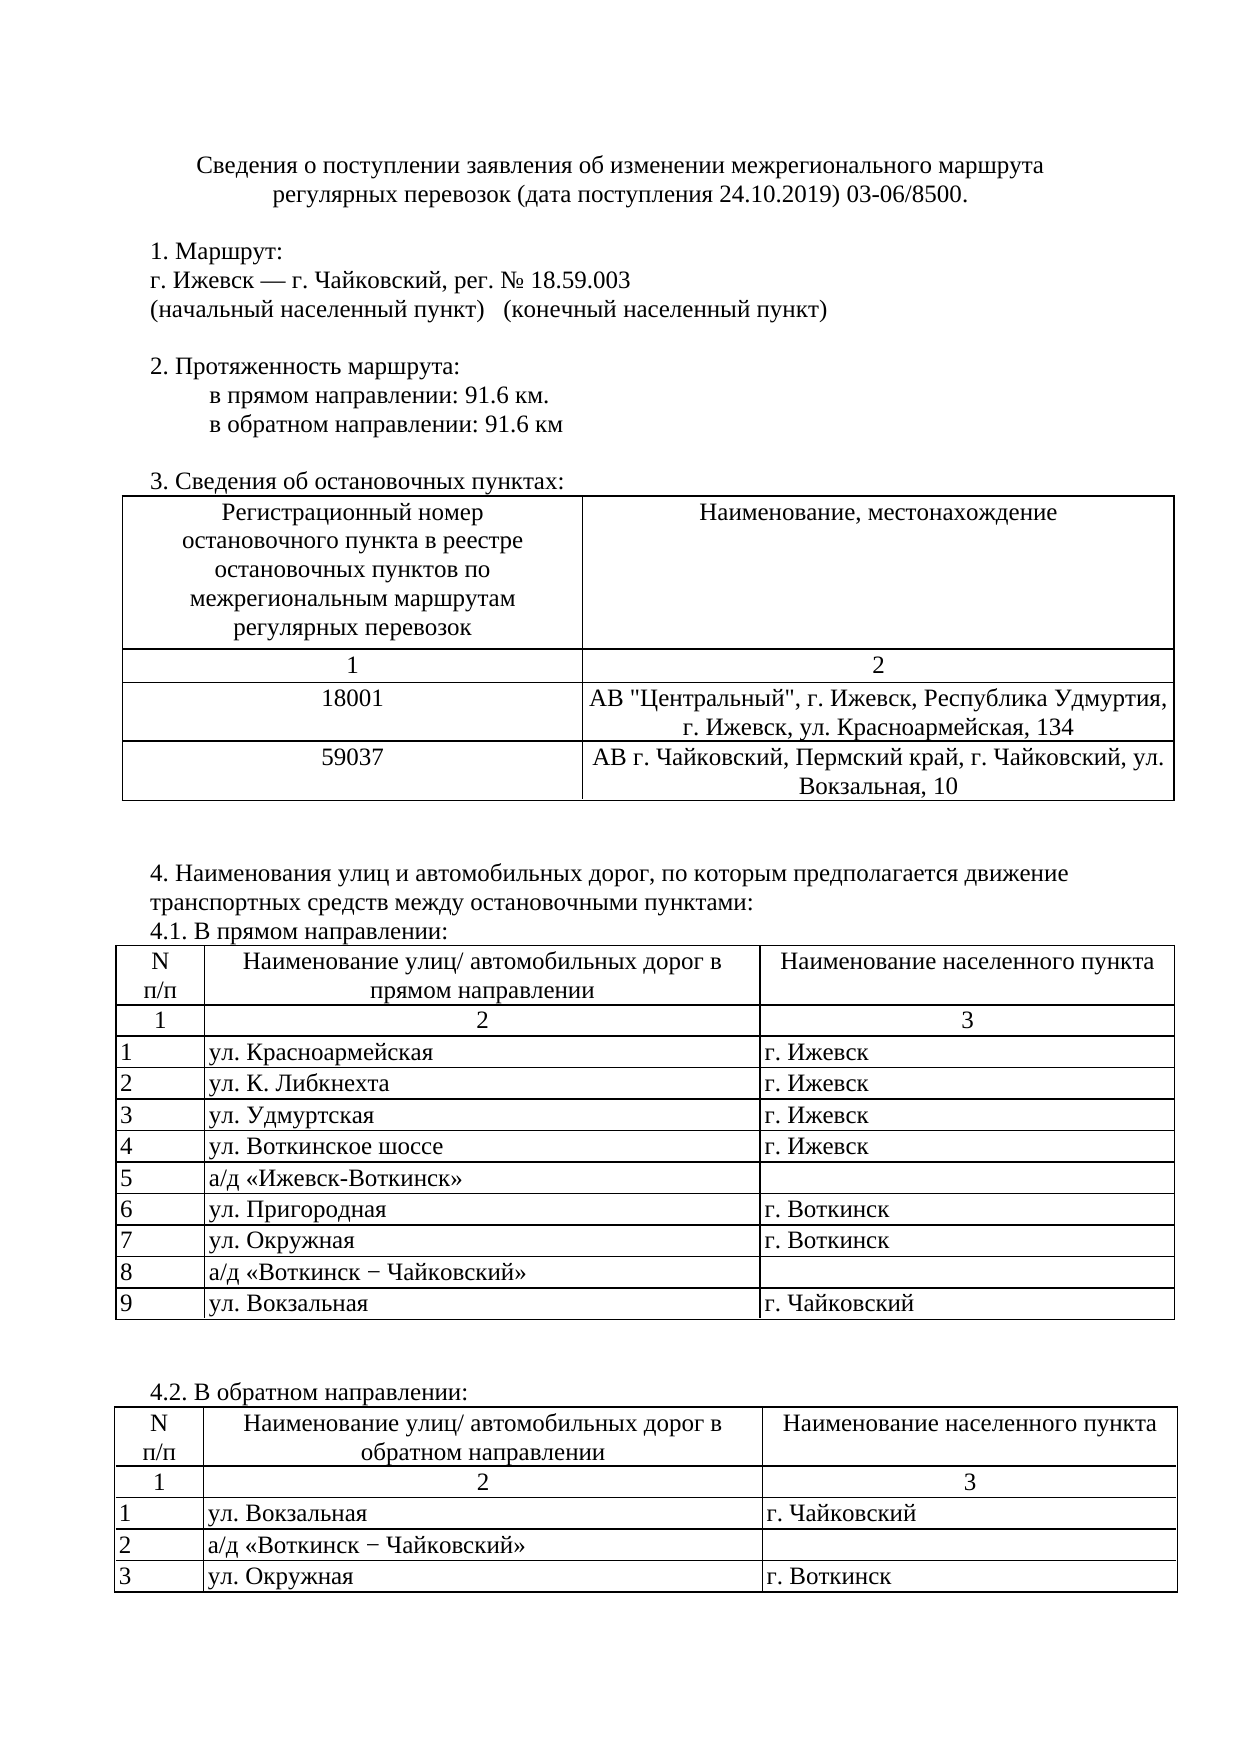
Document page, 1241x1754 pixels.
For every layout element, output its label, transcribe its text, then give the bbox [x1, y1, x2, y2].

table_header N п/п [117, 946, 204, 1004]
table_cell 2 [583, 650, 1173, 681]
table_cell г. Воткинск [763, 1560, 1177, 1591]
table_cell 3 [761, 1006, 1174, 1035]
text в прямом направлении: 91.6 км. [150, 380, 1090, 409]
text 2. Протяженность маршрута: [150, 351, 1090, 380]
table_cell АВ г. Чайковский, Пермский край, г. Чайковский, ул. Вокзальная, 10 [583, 742, 1173, 799]
table_cell ул. Вокзальная [205, 1289, 759, 1318]
table_cell 4 [117, 1131, 204, 1161]
table_cell г. Ижевск [761, 1131, 1174, 1161]
table_cell г. Ижевск [761, 1037, 1174, 1067]
table_cell 1 [117, 1006, 204, 1035]
table_header Наименование улиц/ автомобильных дорог в прямом направлении [205, 946, 759, 1004]
table_cell г. Воткинск [761, 1226, 1174, 1256]
table_cell ул. Окружная [205, 1226, 759, 1256]
text Сведения о поступлении заявления об изменении межрегионального маршрута регулярных перевозок (дата поступления 24.10.2019) 03-06/8500. [150, 150, 1090, 207]
text в обратном направлении: 91.6 км [150, 409, 1090, 437]
text 3. Сведения об остановочных пунктах: [150, 466, 1090, 495]
table_header N п/п [115, 1408, 203, 1465]
text г. Ижевск — г. Чайковский, рег. № 18.59.003 [150, 265, 1090, 294]
table_cell а/д «Воткинск − Чайковский» [204, 1530, 762, 1560]
table_cell [763, 1528, 1177, 1560]
table_cell 18001 [123, 683, 582, 740]
table_header Наименование, местонахождение [583, 497, 1173, 648]
table_cell 8 [117, 1257, 204, 1287]
table_cell ул. Окружная [204, 1561, 762, 1591]
table_cell а/д «Ижевск-Воткинск» [205, 1163, 759, 1193]
table_cell 1 [123, 650, 582, 681]
table_cell АВ "Центральный", г. Ижевск, Республика Удмуртия, г. Ижевск, ул. Красноармейская, 134 [583, 683, 1173, 740]
table_cell 6 [117, 1194, 204, 1224]
table_cell ул. Пригородная [205, 1194, 759, 1224]
table_cell 2 [205, 1006, 759, 1035]
table_cell 1 [115, 1498, 203, 1528]
table_cell 5 [117, 1163, 204, 1193]
table_cell 59037 [123, 742, 582, 799]
table_cell г. Ижевск [761, 1068, 1174, 1098]
table_header Наименование населенного пункта [763, 1408, 1177, 1465]
table_cell [761, 1163, 1174, 1193]
table_cell г. Воткинск [761, 1194, 1174, 1224]
table_cell ул. Красноармейская [205, 1037, 759, 1067]
table_cell 2 [115, 1529, 203, 1560]
text 4.2. В обратном направлении: [150, 1377, 1090, 1406]
table_cell 3 [763, 1465, 1177, 1497]
table_cell 2 [204, 1467, 762, 1497]
text (начальный населенный пункт) (конечный населенный пункт) [150, 294, 1090, 322]
table_cell г. Чайковский [761, 1289, 1174, 1318]
table_cell 3 [117, 1100, 204, 1130]
table_cell 9 [117, 1289, 204, 1318]
table_cell ул. Удмуртская [205, 1100, 759, 1130]
table_cell ул. К. Либкнехта [205, 1068, 759, 1098]
table_cell 1 [115, 1466, 203, 1497]
table_header Наименование населенного пункта [761, 946, 1174, 1004]
table_cell 7 [117, 1226, 204, 1256]
table_cell 1 [117, 1037, 204, 1067]
table_cell ул. Вокзальная [204, 1498, 762, 1528]
text 4. Наименования улиц и автомобильных дорог, по которым предполагается движение транспортных средств между остановочными пунктами: [150, 858, 1090, 916]
text 4.1. В прямом направлении: [150, 916, 1090, 945]
table_cell а/д «Воткинск − Чайковский» [205, 1257, 759, 1287]
table_cell г. Чайковский [763, 1497, 1177, 1528]
table_cell 2 [117, 1068, 204, 1098]
table_cell ул. Воткинское шоссе [205, 1131, 759, 1161]
table_cell 3 [115, 1561, 203, 1591]
table_header Наименование улиц/ автомобильных дорог в обратном направлении [204, 1408, 762, 1465]
table_cell г. Ижевск [761, 1100, 1174, 1130]
text 1. Маршрут: [150, 236, 1090, 265]
table_cell [761, 1257, 1174, 1287]
table_header Регистрационный номер остановочного пункта в реестре остановочных пунктов по межрегиональным маршрутам регулярных перевозок [123, 497, 582, 648]
